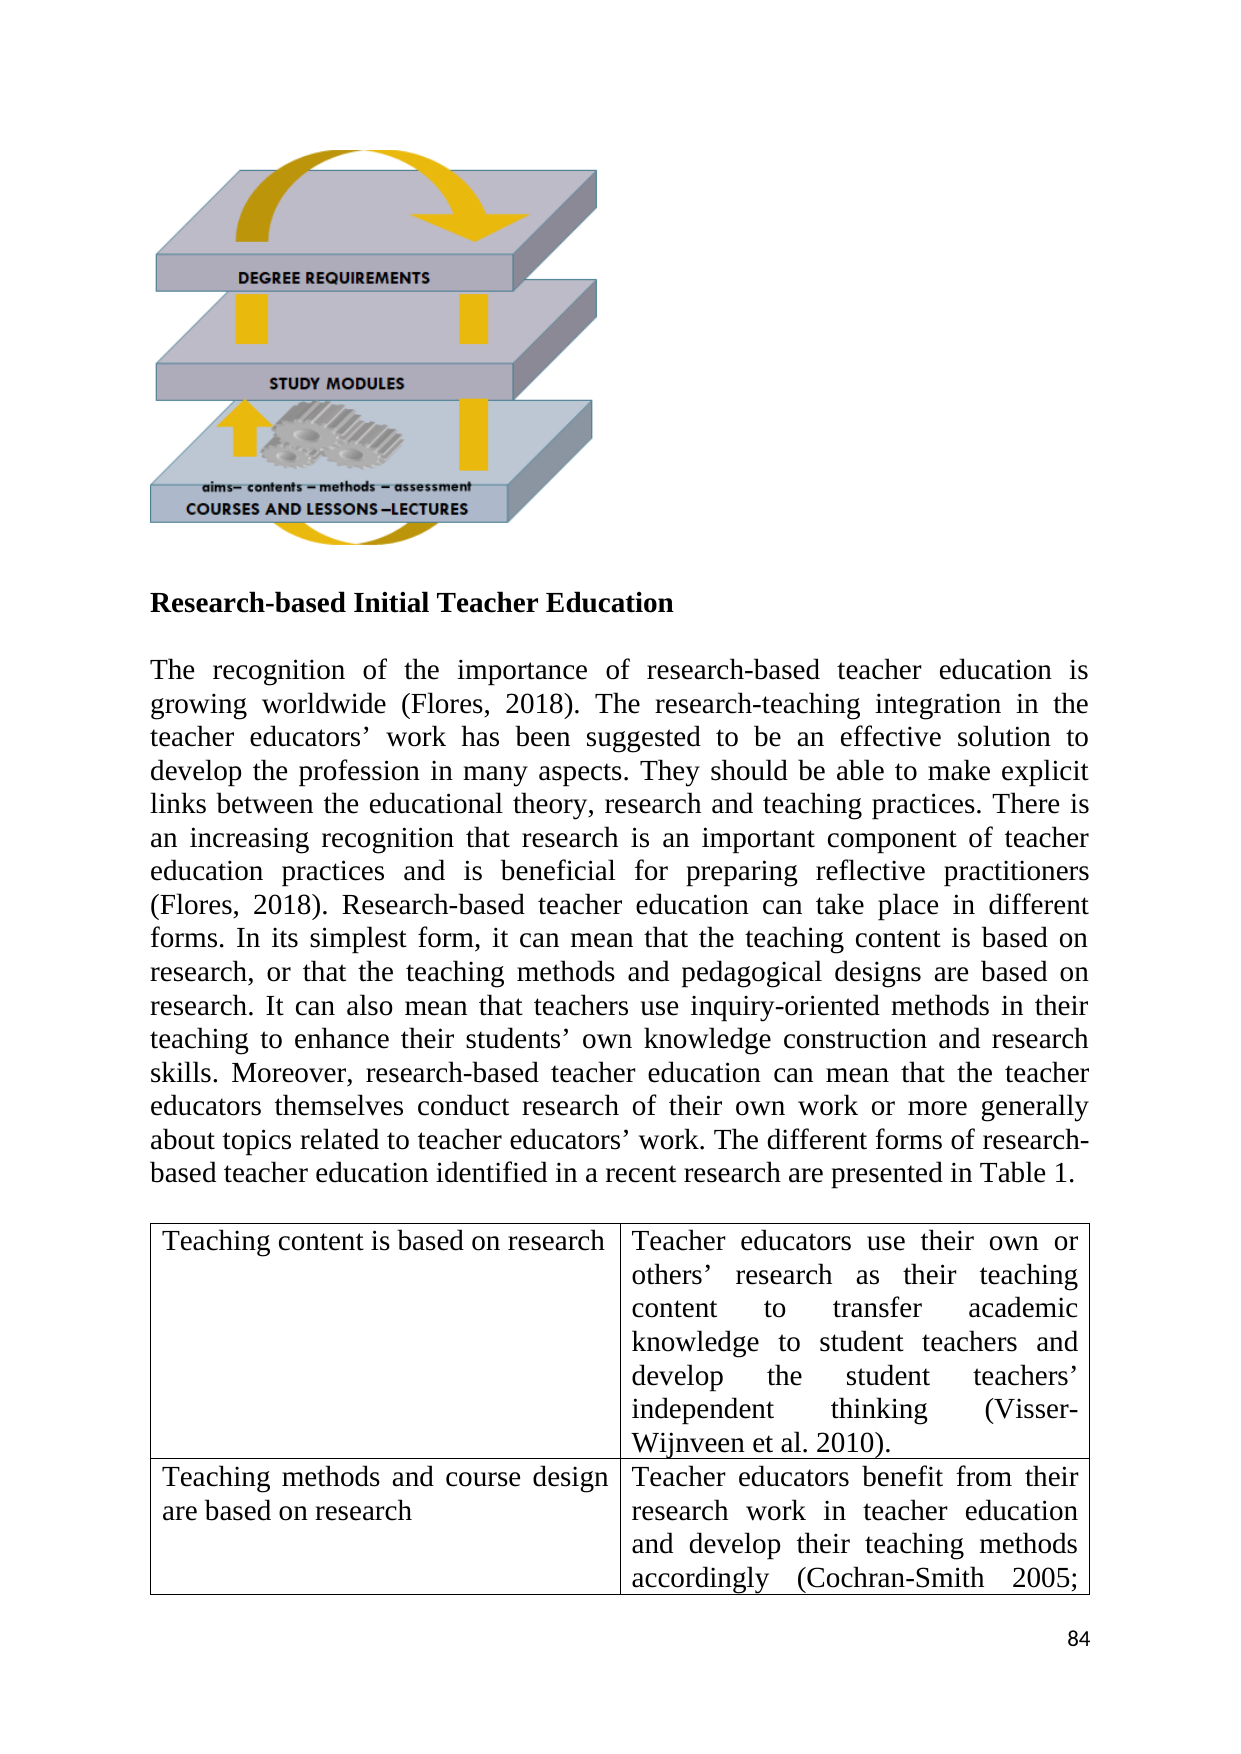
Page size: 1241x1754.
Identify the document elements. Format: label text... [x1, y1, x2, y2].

picture [150, 150, 604, 552]
table_header Teacher educators use their own or others’ research as their teaching content to transfer academic knowledge to student teachers and develop the student teachers’ independent thinking (Visser-Wijnveen et al. 2010). [621, 1224, 1089, 1458]
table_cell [621, 1459, 1089, 1593]
text Research-based Initial Teacher Education [150, 585, 1090, 619]
table_header Teaching content is based on research [151, 1224, 620, 1458]
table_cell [151, 1459, 620, 1593]
text The recognition of the importance of research-based teacher education is growing worldwide (Flores, 2018). The research-teaching integration in the teacher educators’ work has been suggested to be an effective solution to develop the profession in many aspects. They should be able to make explicit links between the educational theory, research and teaching practices. There is an increasing recognition that research is an important component of teacher education practices and is beneficial for preparing reflective practitioners (Flores, 2018). Research-based teacher education can take place in different forms. In its simplest form, it can mean that the teaching content is based on research, or that the teaching methods and pedagogical designs are based on research. It can also mean that teachers use inquiry-oriented methods in their teaching to enhance their students’ own knowledge construction and research skills. Moreover, research-based teacher education can mean that the teacher educators themselves conduct research of their own work or more generally about topics related to teacher educators’ work. The different forms of research-based teacher education identified in a recent research are presented in Table 1. [150, 652, 1090, 1189]
